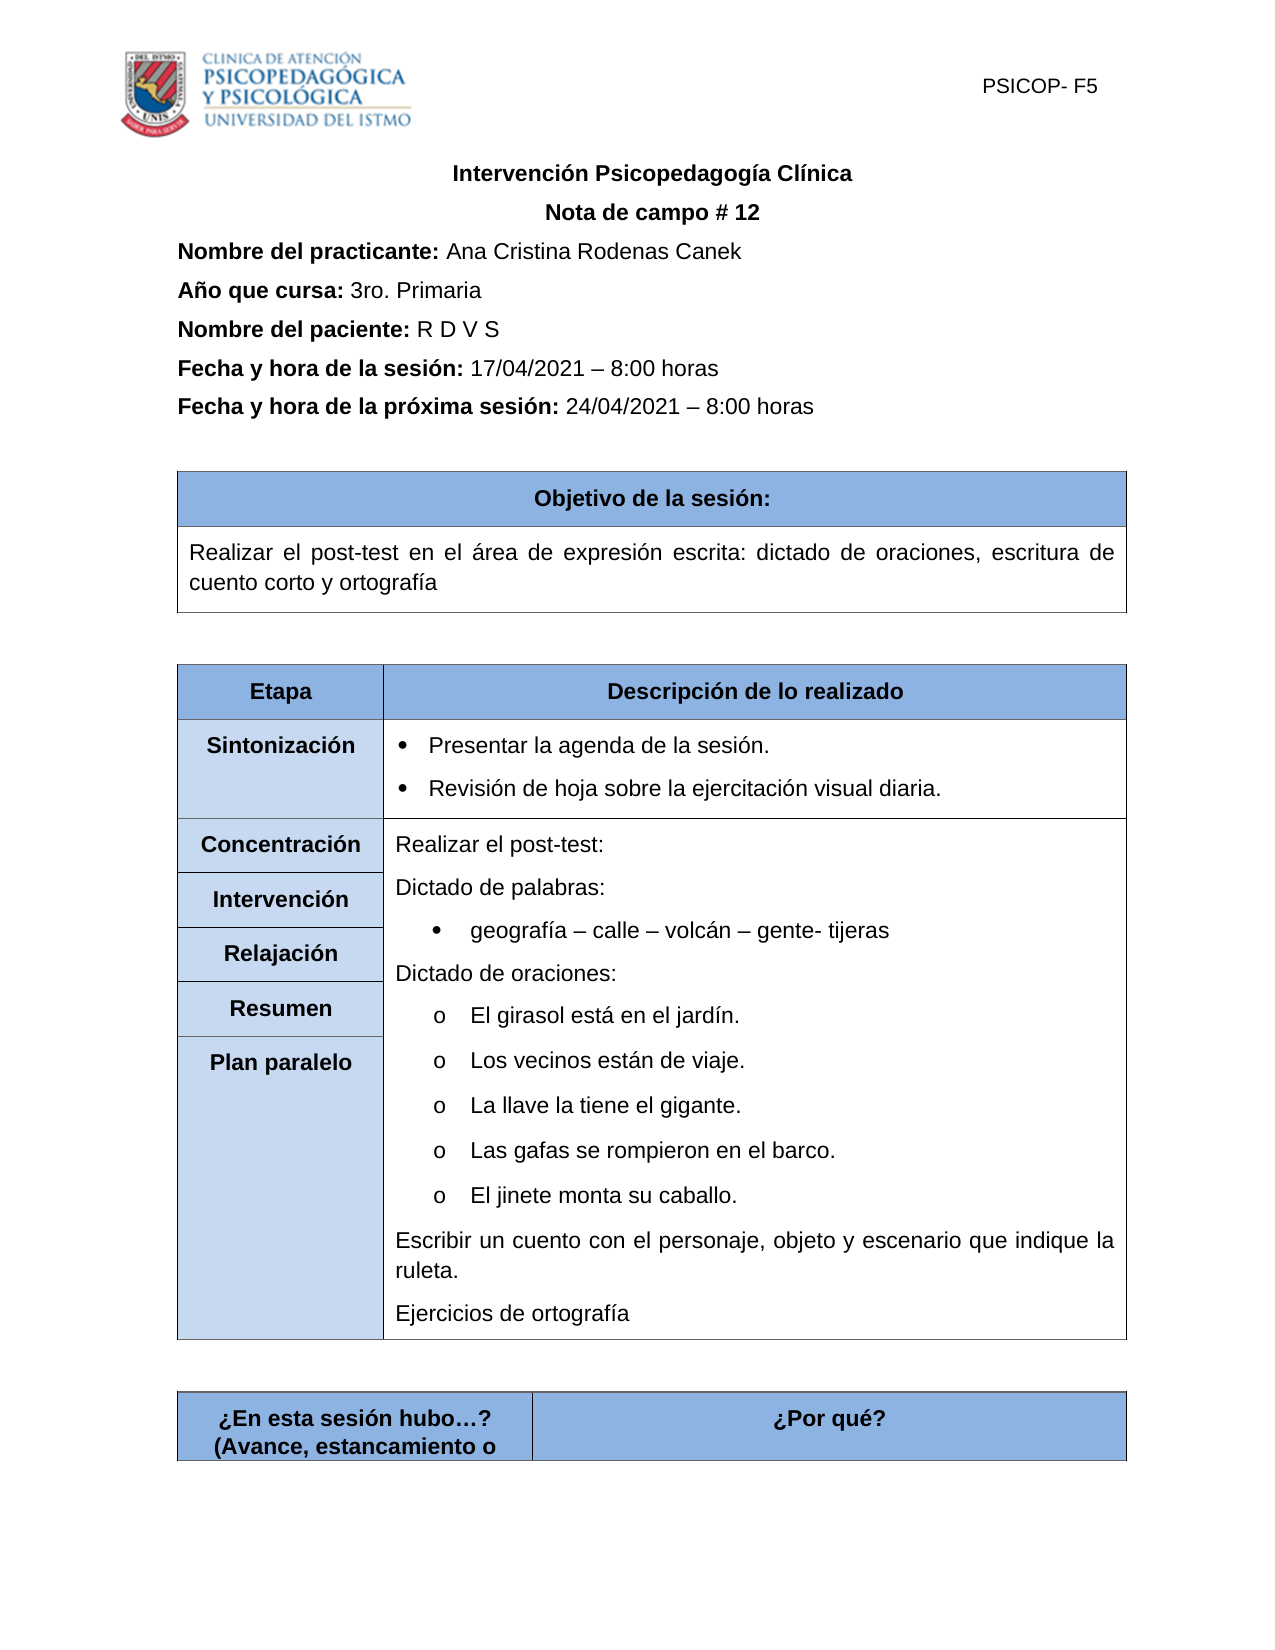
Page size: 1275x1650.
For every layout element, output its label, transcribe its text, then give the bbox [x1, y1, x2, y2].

text Nota de campo # 12 [177, 199, 1127, 225]
table_cell Plan paralelo [178, 1037, 383, 1339]
table_cell Sintonización [178, 720, 383, 818]
table_cell Resumen [178, 982, 383, 1036]
table_header ¿Por qué? [533, 1393, 1126, 1460]
picture [65, 20, 437, 148]
table_cell Intervención [178, 873, 383, 927]
table_cell Concentración [178, 819, 383, 872]
table_cell Presentar la agenda de la sesión. Revisión de hoja sobre la ejercitación visual diaria. [384, 720, 1126, 818]
table_header Descripción de lo realizado [384, 665, 1126, 719]
text Año que cursa: 3ro. Primaria [177, 277, 1127, 303]
table_cell Realizar el post-test en el área de expresión escrita: dictado de oraciones, escritura de cuento corto y ortografía [178, 527, 1126, 612]
table_header Etapa [178, 665, 383, 719]
table_header ¿En esta sesión hubo…? (Avance, estancamiento o retroceso) [178, 1393, 532, 1460]
table_cell Realizar el post-test: Dictado de palabras: geografía – calle – volcán – gente- tijeras Dictado de oraciones: El girasol está en el jardín. Los vecinos están de viaje. La llave la tiene el gigante. Las gafas se rompieron en el barco. El jinete monta su caballo. Escribir un cuento con el personaje, objeto y escenario que indique la ruleta. Ejercicios de ortografía [384, 819, 1126, 1339]
text Intervención Psicopedagogía Clínica [177, 160, 1127, 187]
text Nombre del practicante: Ana Cristina Rodenas Canek [177, 238, 1127, 264]
table_cell Relajación [178, 928, 383, 981]
text Fecha y hora de la próxima sesión: 24/04/2021 – 8:00 horas [177, 393, 1127, 420]
text Nombre del paciente: R D V S [177, 316, 1127, 342]
table_header Objetivo de la sesión: [178, 472, 1126, 526]
text Fecha y hora de la sesión: 17/04/2021 – 8:00 horas [177, 354, 1127, 381]
